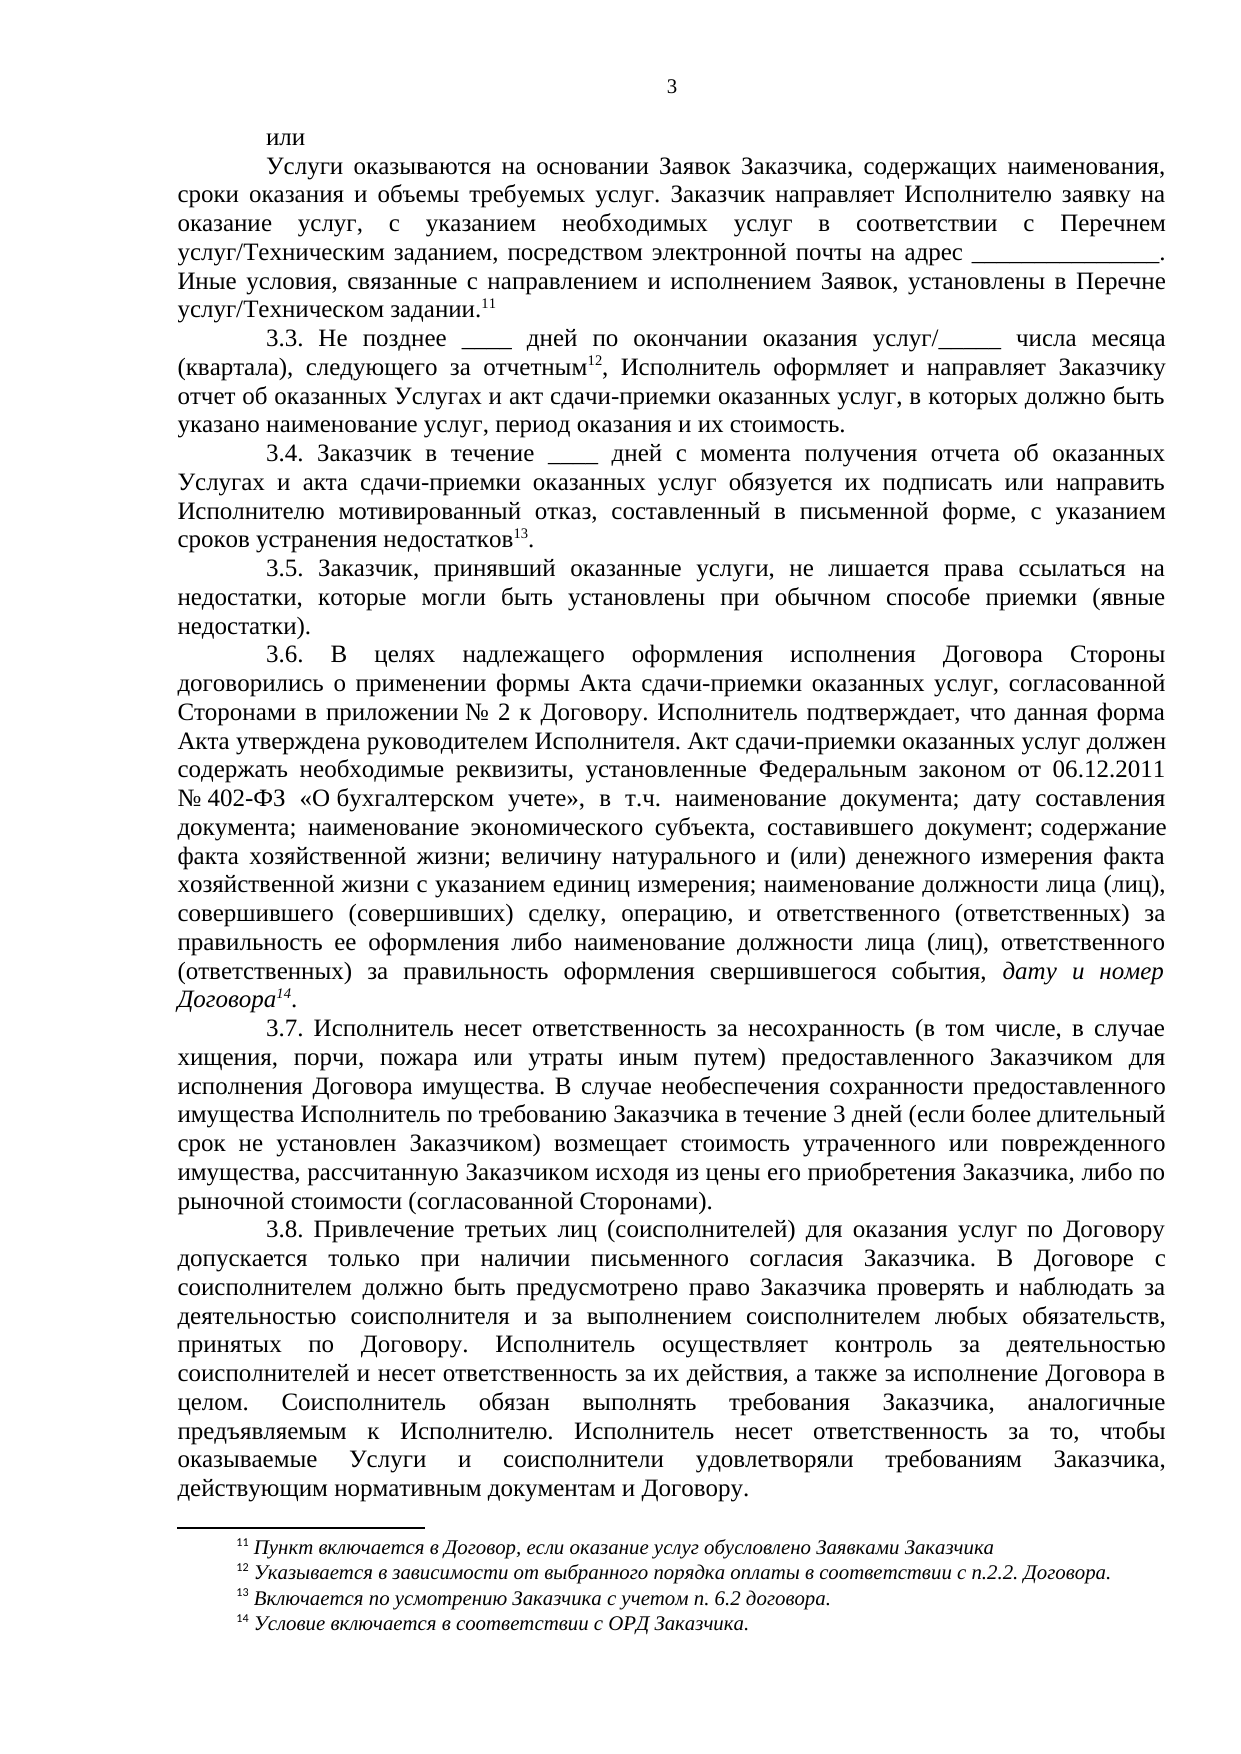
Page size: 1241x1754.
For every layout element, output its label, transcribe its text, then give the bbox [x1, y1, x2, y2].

text 3.4. Заказчик в течение ____ дней с момента получения отчета об оказанных Услугах и акта сдачи-приемки оказанных услуг обязуется их подписать или направить Исполнителю мотивированный отказ, составленный в письменной форме, с указанием сроков устранения недостатков. [177, 438, 1166, 553]
text 3.3. Не позднее ____ дней по окончании оказания услуг/_____ числа месяца (квартала), следующего за отчетным, Исполнитель оформляет и направляет Заказчику отчет об оказанных Услугах и акт сдачи-приемки оказанных услуг, в которых должно быть указано наименование услуг, период оказания и их стоимость. [177, 323, 1166, 438]
text 3.7. Исполнитель несет ответственность за несохранность (в том числе, в случае хищения, порчи, пожара или утраты иным путем) предоставленного Заказчиком для исполнения Договора имущества. В случае необеспечения сохранности предоставленного имущества Исполнитель по требованию Заказчика в течение 3 дней (если более длительный срок не установлен Заказчиком) возмещает стоимость утраченного или поврежденного имущества, рассчитанную Заказчиком исходя из цены его приобретения Заказчика, либо по рыночной стоимости (согласованной Сторонами). [177, 1013, 1166, 1214]
text или [177, 122, 1166, 151]
text Услуги оказываются на основании Заявок Заказчика, содержащих наименования, сроки оказания и объемы требуемых услуг. Заказчик направляет Исполнителю заявку на оказание услуг, с указанием необходимых услуг в соответствии с Перечнем услуг/Техническим заданием, посредством электронной почты на адрес _______________. Иные условия, связанные с направлением и исполнением Заявок, установлены в Перечне услуг/Техническом задании. [177, 151, 1166, 323]
text 3.8. Привлечение третьих лиц (соисполнителей) для оказания услуг по Договору допускается только при наличии письменного согласия Заказчика. В Договоре с соисполнителем должно быть предусмотрено право Заказчика проверять и наблюдать за деятельностью соисполнителя и за выполнением соисполнителем любых обязательств, принятых по Договору. Исполнитель осуществляет контроль за деятельностью соисполнителей и несет ответственность за их действия, а также за исполнение Договора в целом. Соисполнитель обязан выполнять требования Заказчика, аналогичные предъявляемым к Исполнителю. Исполнитель несет ответственность за то, чтобы оказываемые Услуги и соисполнители удовлетворяли требованиям Заказчика, действующим нормативным документам и Договору. [177, 1214, 1166, 1502]
text 3.5. Заказчик, принявший оказанные услуги, не лишается права ссылаться на недостатки, которые могли быть установлены при обычном способе приемки (явные недостатки). [177, 553, 1166, 639]
text 3.6. В целях надлежащего оформления исполнения Договора Стороны договорились о применении формы Акта сдачи-приемки оказанных услуг, согласованной Сторонами в приложении № 2 к Договору. Исполнитель подтверждает, что данная форма Акта утверждена руководителем Исполнителя. Акт сдачи-приемки оказанных услуг должен содержать необходимые реквизиты, установленные Федеральным законом от 06.12.2011 № 402-ФЗ «О бухгалтерском учете», в т.ч. наименование документа; дату составления документа; наименование экономического субъекта, составившего документ; содержание факта хозяйственной жизни; величину натурального и (или) денежного измерения факта хозяйственной жизни с указанием единиц измерения; наименование должности лица (лиц), совершившего (совершивших) сделку, операцию, и ответственного (ответственных) за правильность ее оформления либо наименование должности лица (лиц), ответственного (ответственных) за правильность оформления свершившегося события, дату и номер Договора. [177, 639, 1166, 1013]
